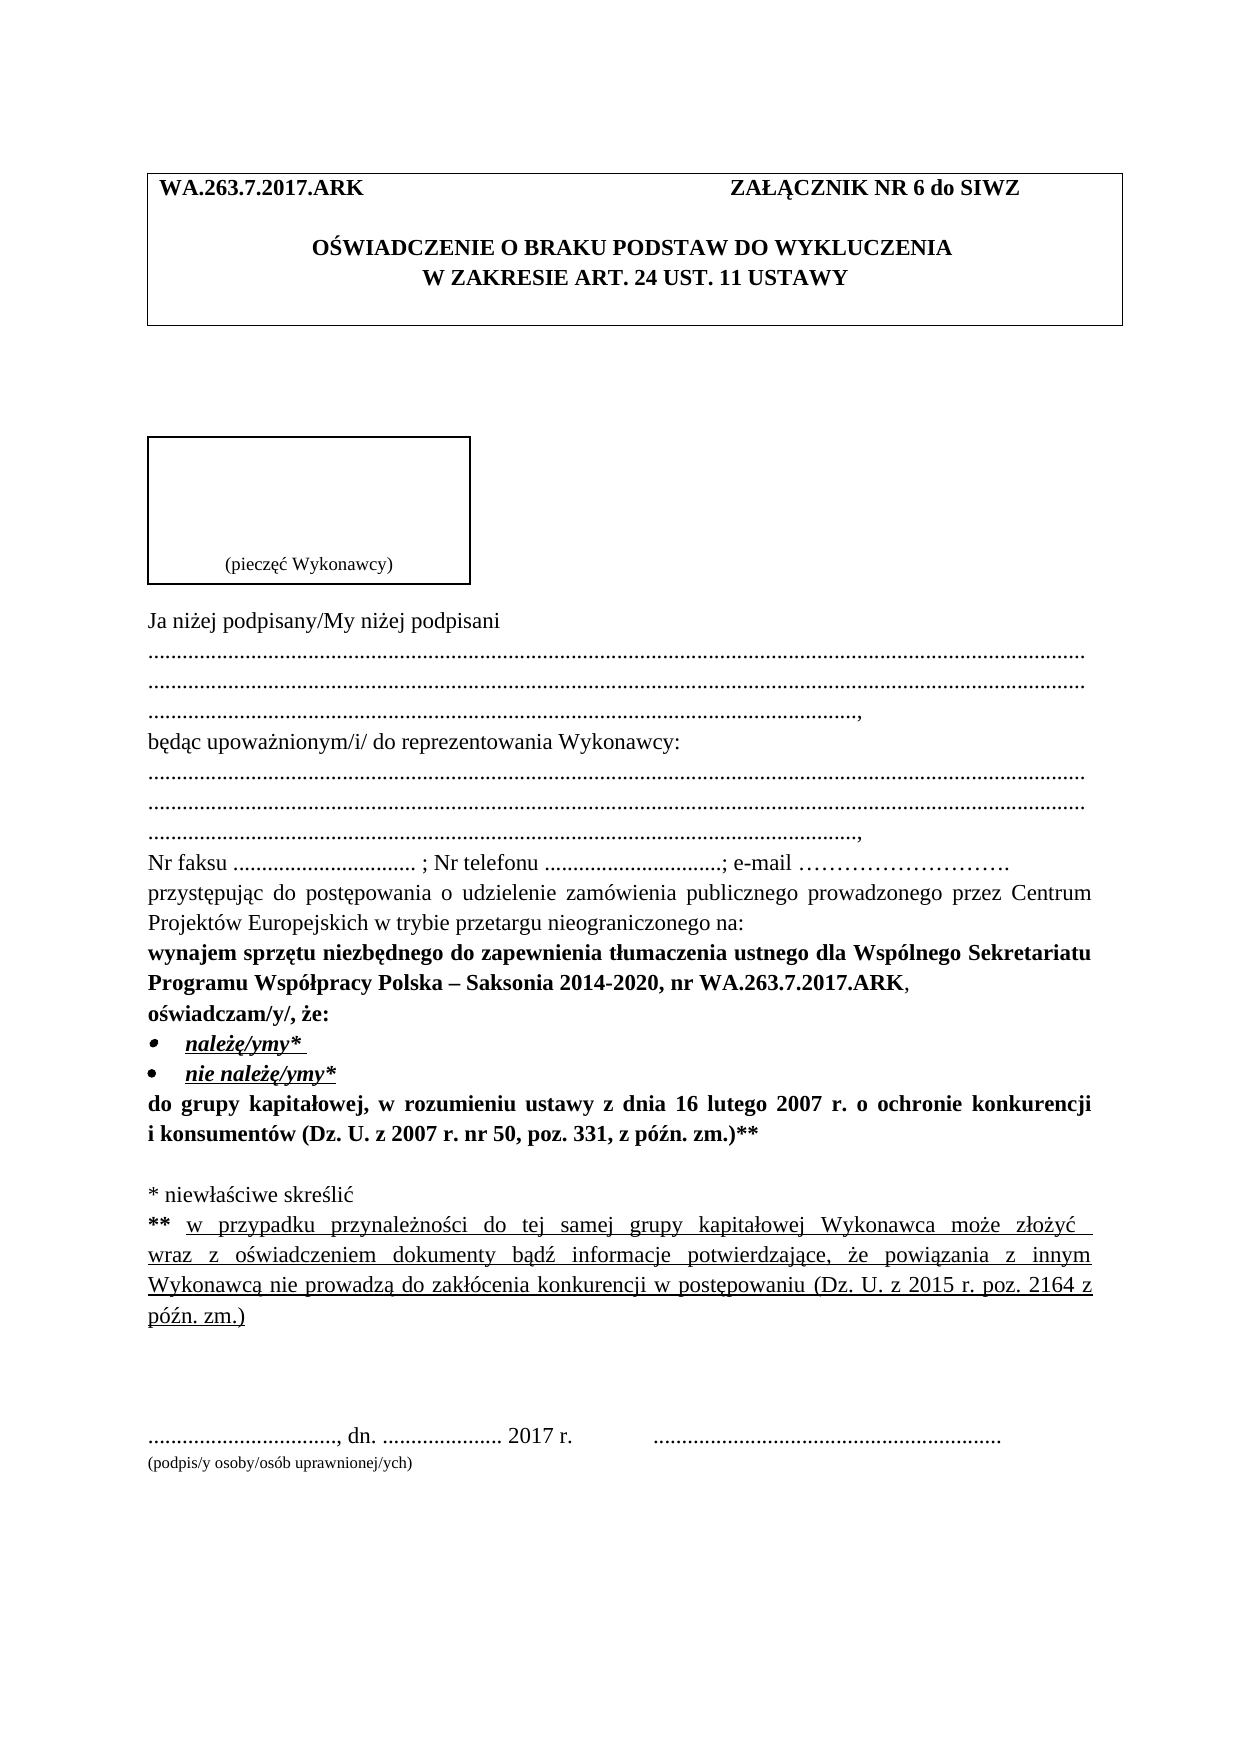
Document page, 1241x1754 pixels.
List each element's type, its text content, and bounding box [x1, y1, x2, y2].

list należę/ymy* [148, 1030, 1093, 1056]
table_header WA.263.7.2017.ARK ZAŁĄCZNIK NR 6 do SIWZ [148, 174, 1122, 234]
text Ja niżej podpisany/My niżej podpisani [148, 607, 1093, 633]
text (podpis/y osoby/osób uprawnionej/ych) [148, 1453, 1093, 1472]
text (pieczęć Wykonawcy) [149, 550, 469, 576]
text będąc upoważnionym/i/ do reprezentowania Wykonawcy: [148, 728, 1093, 754]
text Nr faksu ................................ ; Nr telefonu ...............................; e-mail ………………………. [148, 849, 1093, 875]
text przystępując do postępowania o udzielenie zamówienia publicznego prowadzonego przez Centrum Projektów Europejskich w trybie przetargu nieograniczonego na: [148, 879, 1093, 935]
text ** w przypadku przynależności do tej samej grupy kapitałowej Wykonawca może złożyć wraz z oświadczeniem dokumenty bądź informacje potwierdzające, że powiązania z innym Wykonawcą nie prowadzą do zakłócenia konkurencji w postępowaniu (Dz. U. z 2015 r. poz. 2164 z późn. zm.) [148, 1296, 1093, 1328]
text ................................., dn. ..................... 2017 r. ............................................................. [148, 1423, 1093, 1449]
text ...................................................................................................................................................................................................................................................................................................................................................................................................................................................................., [148, 637, 1093, 724]
text do grupy kapitałowej, w rozumieniu ustawy z dnia 16 lutego 2007 r. o ochronie konkurencji i konsumentów (Dz. U. z 2007 r. nr 50, poz. 331, z późn. zm.)** [148, 1090, 1093, 1147]
text * niewłaściwe skreślić [148, 1181, 1093, 1207]
table_cell OŚWIADCZENIE O BRAKU PODSTAW DO WYKLUCZENIA W ZAKRESIE ART. 24 UST. 11 USTAWY [148, 234, 1122, 325]
text ** w przypadku przynależności do tej samej grupy kapitałowej Wykonawca może złożyć wraz z oświadczeniem dokumenty bądź informacje potwierdzające, że powiązania z innym Wykonawcą nie prowadzą do zakłócenia konkurencji w postępowaniu (Dz. U. z 2015 r. poz. 2164 z późn. zm.) [148, 1211, 1093, 1294]
text oświadczam/y/, że: [148, 1000, 1093, 1026]
text ...................................................................................................................................................................................................................................................................................................................................................................................................................................................................., [148, 758, 1093, 845]
text wynajem sprzętu niezbędnego do zapewnienia tłumaczenia ustnego dla Wspólnego Sekretariatu Programu Współpracy Polska – Saksonia 2014-2020, nr WA.263.7.2017.ARK, [148, 939, 1093, 996]
list nie należę/ymy* [148, 1060, 1093, 1086]
